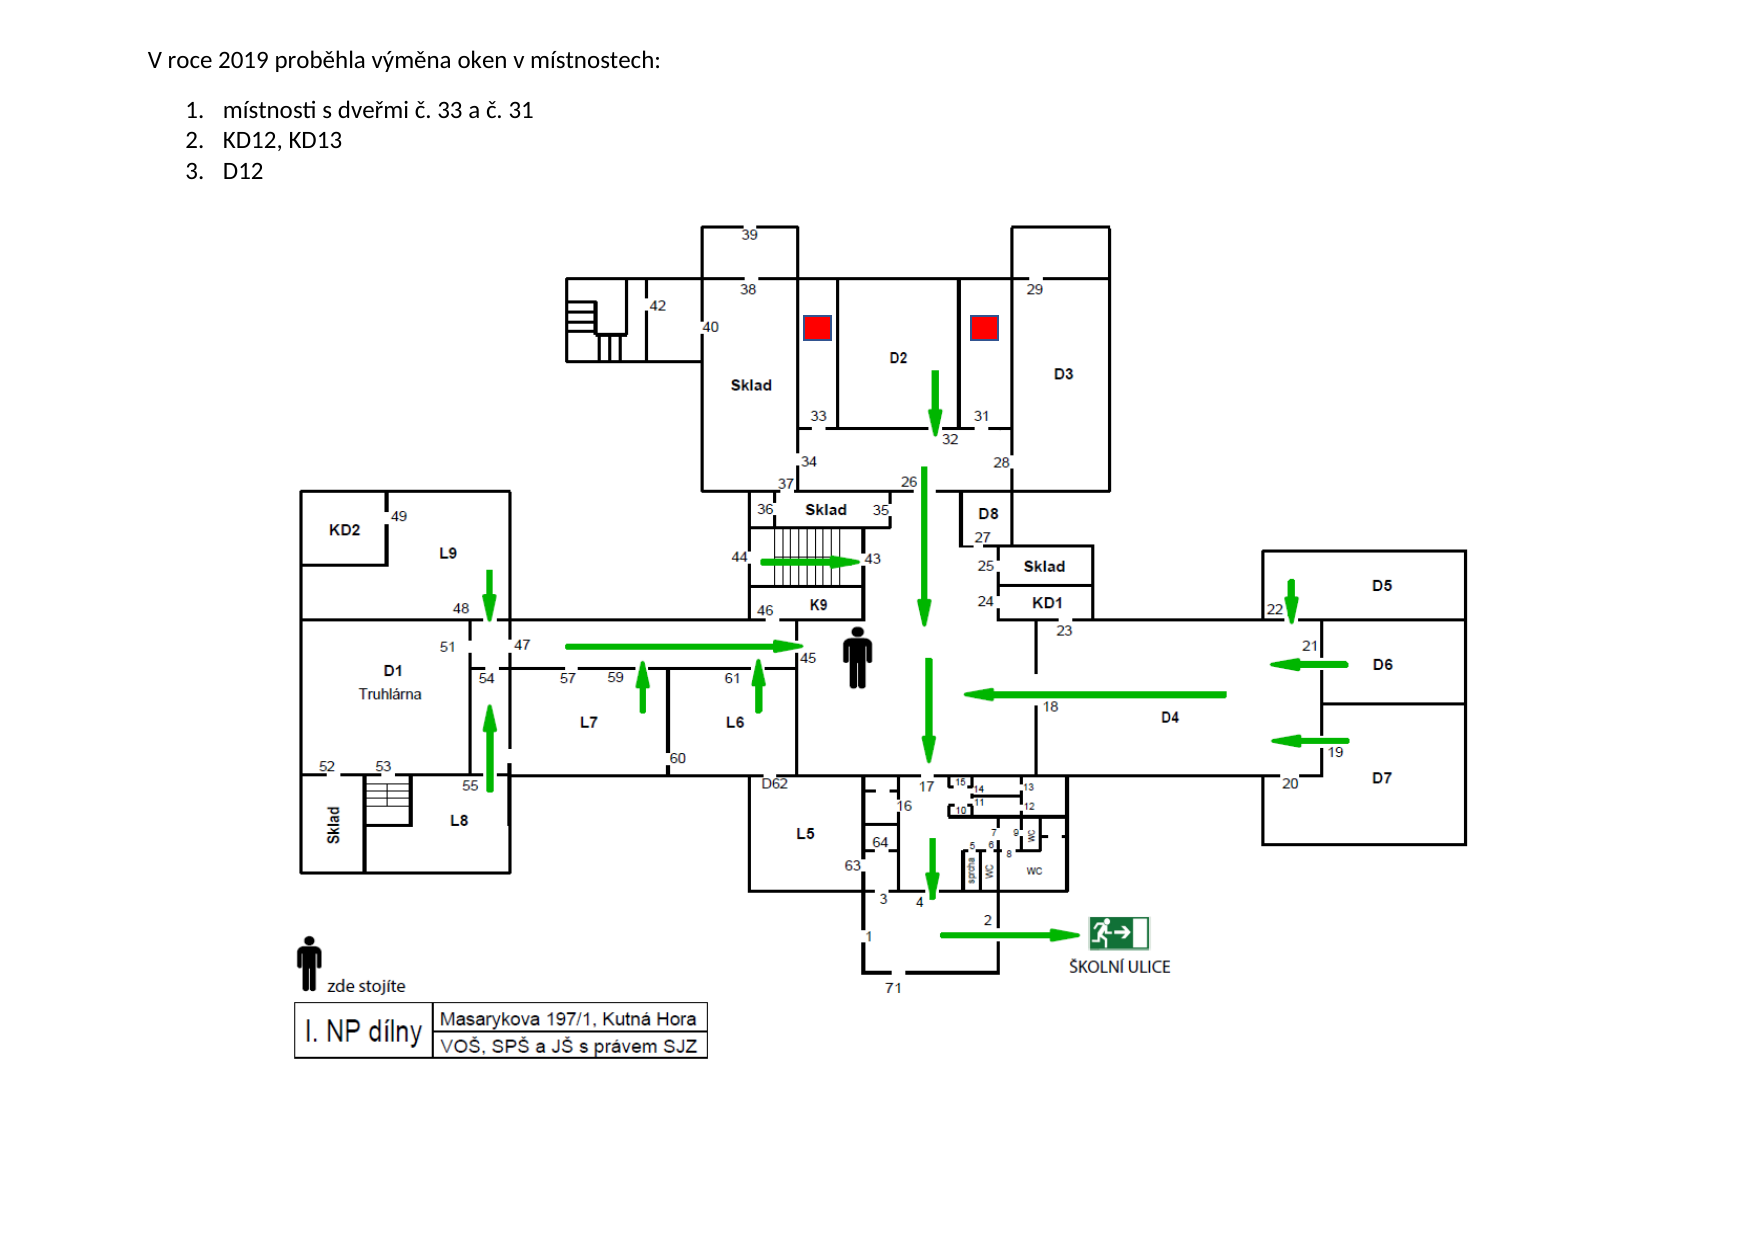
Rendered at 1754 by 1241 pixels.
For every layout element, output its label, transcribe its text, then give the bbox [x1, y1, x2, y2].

list KD12, KD13 [185, 124, 1606, 155]
list místnosti s dveřmi č. 33 a č. 31 [185, 94, 1606, 124]
text V roce 2019 proběhla výměna oken v místnostech: [148, 44, 1606, 75]
list D12 [185, 155, 1606, 186]
picture [269, 185, 1485, 1073]
